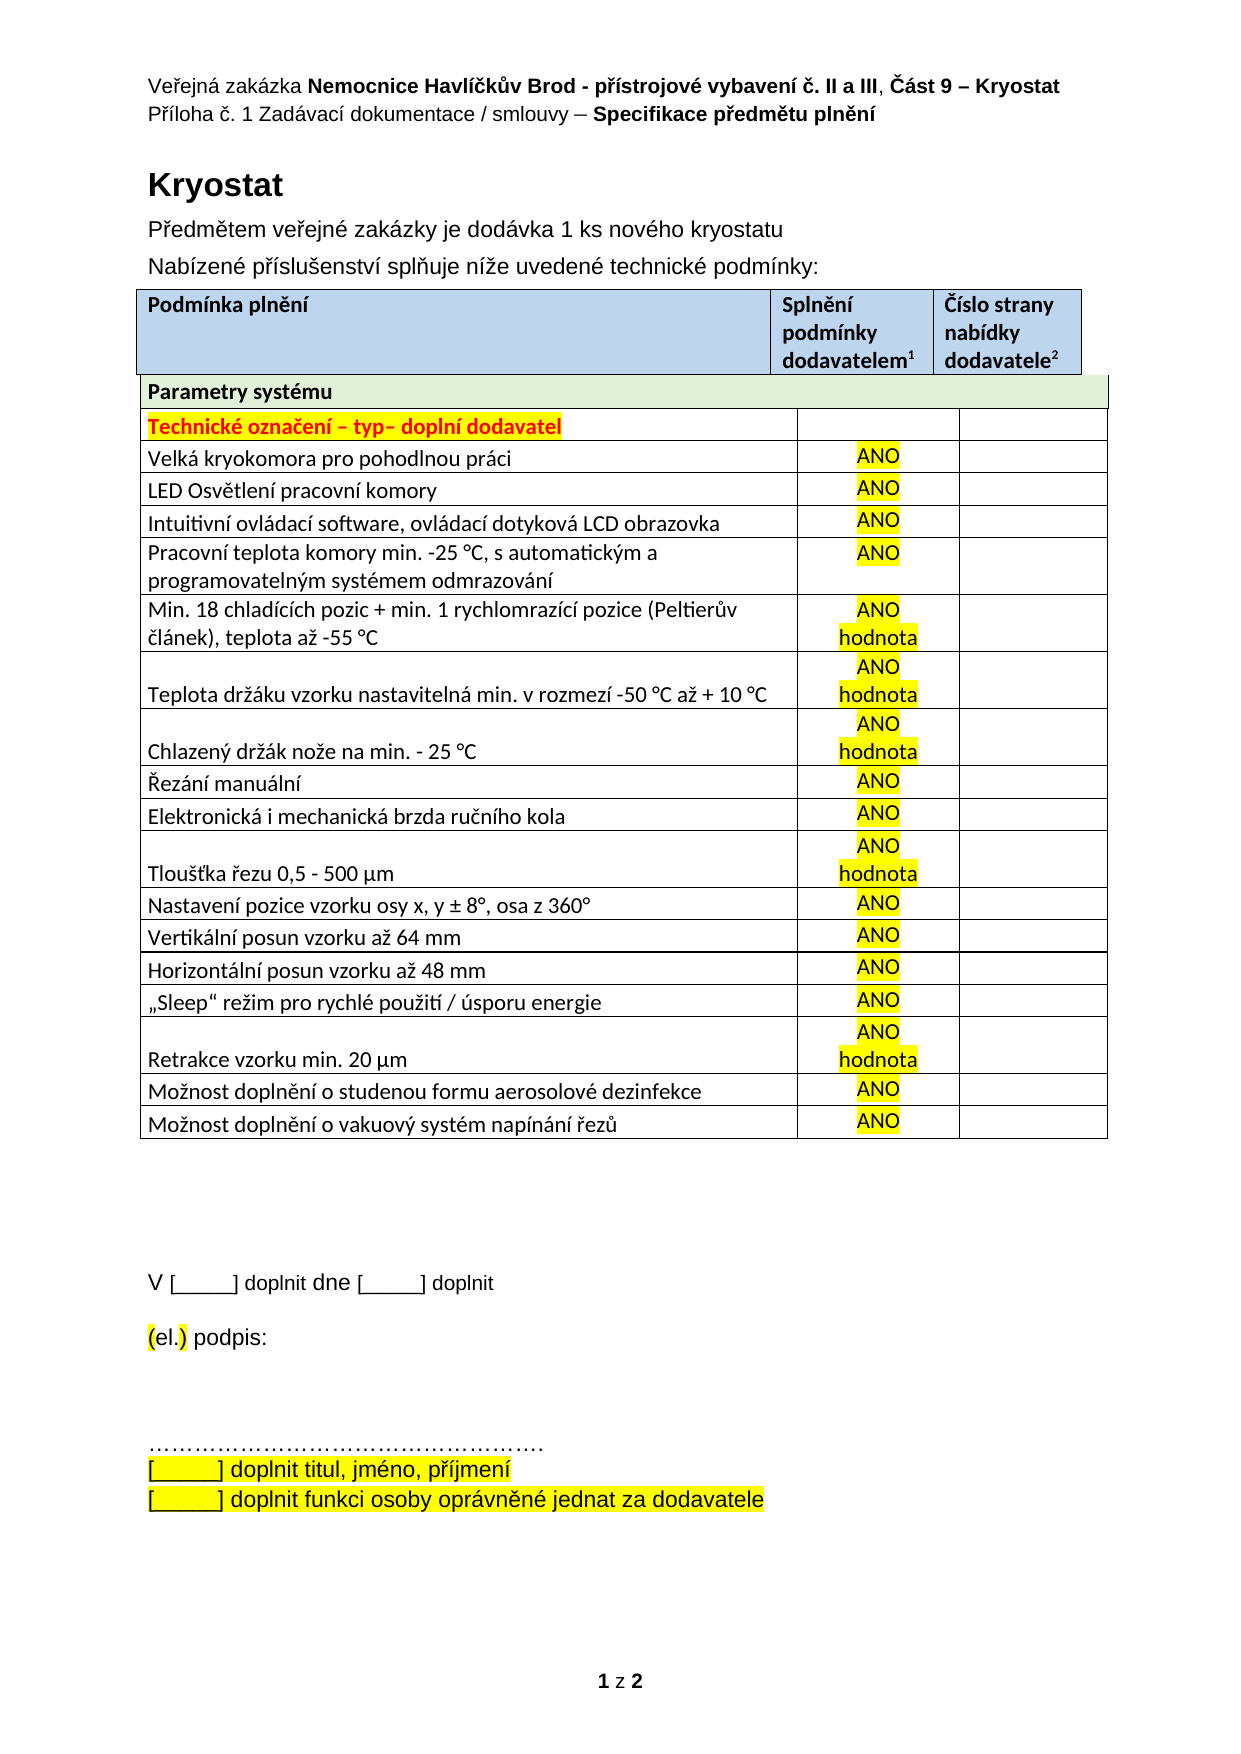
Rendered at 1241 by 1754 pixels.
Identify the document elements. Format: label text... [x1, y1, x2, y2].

table_cell Elektronická i mechanická brzda ručního kola [141, 799, 797, 830]
table_cell Vertikální posun vzorku až 64 mm [141, 920, 797, 951]
text V dne [148, 1269, 1093, 1295]
table_cell [960, 831, 1107, 887]
table_cell ANO [798, 538, 959, 594]
table_cell Možnost doplnění o studenou formu aerosolové dezinfekce [141, 1074, 797, 1105]
table_cell Teplota držáku vzorku nastavitelná min. v rozmezí -50 °C až + 10 °C [141, 652, 797, 708]
table_cell [960, 441, 1107, 472]
table_cell ANO hodnota [900, 1017, 959, 1073]
table_cell Tloušťka řezu 0,5 - 500 µm [141, 831, 797, 887]
text (el.) podpis: [187, 1324, 1093, 1351]
table_header Podmínka plnění [137, 290, 770, 374]
table_cell ANO hodnota [900, 595, 959, 651]
table_cell [960, 595, 1107, 651]
table_cell ANO hodnota [900, 652, 959, 708]
table_cell ANO [798, 985, 959, 1016]
table_cell ANO hodnota [798, 652, 857, 708]
table_cell [960, 1106, 1107, 1138]
table_cell ANO [798, 888, 959, 919]
table_cell Řezání manuální [141, 766, 797, 797]
table_cell [960, 766, 1107, 797]
table_header Parametry systému [141, 375, 1108, 408]
table_cell [960, 409, 1107, 440]
table_cell [960, 920, 1107, 951]
table_cell ANO hodnota [798, 831, 857, 887]
text Nabízené příslušenství splňuje níže uvedené technické podmínky: [148, 253, 1093, 279]
table_cell Nastavení pozice vzorku osy x, y ± 8°, osa z 360° [141, 888, 797, 919]
table_cell Intuitivní ovládací software, ovládací dotyková LCD obrazovka [141, 506, 797, 537]
table_cell Retrakce vzorku min. 20 µm [141, 1017, 797, 1073]
table_cell [960, 1074, 1107, 1105]
table_cell ANO [798, 1074, 959, 1105]
table_cell ANO hodnota [798, 595, 857, 651]
table_cell [960, 506, 1107, 537]
table_cell [798, 409, 959, 440]
table_cell LED Osvětlení pracovní komory [141, 473, 797, 504]
table_header Číslo strany nabídky dodavatele [934, 290, 1081, 374]
table_cell ANO [798, 766, 959, 797]
table_cell Pracovní teplota komory min. -25 °C, s automatickým a programovatelným systémem odmrazování [141, 538, 797, 594]
table_cell ANO [798, 441, 959, 472]
table_cell [960, 1017, 1107, 1073]
table_cell [960, 652, 1107, 708]
table_cell [960, 709, 1107, 765]
text Předmětem veřejné zakázky je dodávka 1 ks nového kryostatu [148, 216, 1093, 243]
table_cell ANO [798, 1106, 959, 1138]
table_cell ANO hodnota [798, 709, 857, 765]
table_cell Min. 18 chladících pozic + min. 1 rychlomrazící pozice (Peltierův článek), teplota až -55 °C [141, 595, 797, 651]
table_cell [960, 985, 1107, 1016]
table_cell „Sleep“ režim pro rychlé použití / úsporu energie [141, 985, 797, 1016]
table_cell [960, 888, 1107, 919]
table_cell Velká kryokomora pro pohodlnou práci [141, 441, 797, 472]
table_cell ANO hodnota [798, 1017, 857, 1073]
table_cell ANO hodnota [900, 709, 959, 765]
table_cell [960, 953, 1107, 984]
table_cell [960, 799, 1107, 830]
table_cell [960, 538, 1107, 594]
text Veřejná zakázka Nemocnice Havlíčkův Brod - přístrojové vybavení č. II a III, Část 9 – Kryostat [148, 74, 1093, 98]
text Kryostat [148, 165, 1093, 204]
table_cell ANO [798, 920, 959, 951]
table_cell Možnost doplnění o vakuový systém napínání řezů [141, 1106, 797, 1138]
table_header Splnění podmínky dodavatelem [771, 290, 933, 374]
table_cell ANO [798, 473, 959, 504]
table_cell Horizontální posun vzorku až 48 mm [141, 953, 797, 984]
table_cell ANO [798, 799, 959, 830]
text ……………………………………………. [148, 1429, 1093, 1456]
text Příloha č. 1 Zadávací dokumentace / smlouvy – Specifikace předmětu plnění [148, 98, 1093, 127]
table_cell ANO hodnota [900, 831, 959, 887]
table_cell Chlazený držák nože na min. - 25 °C [141, 709, 797, 765]
table_cell [960, 473, 1107, 504]
table_cell ANO [798, 953, 959, 984]
table_cell Technické označení – typ– doplní dodavatel [141, 409, 797, 440]
table_cell ANO [798, 506, 959, 537]
